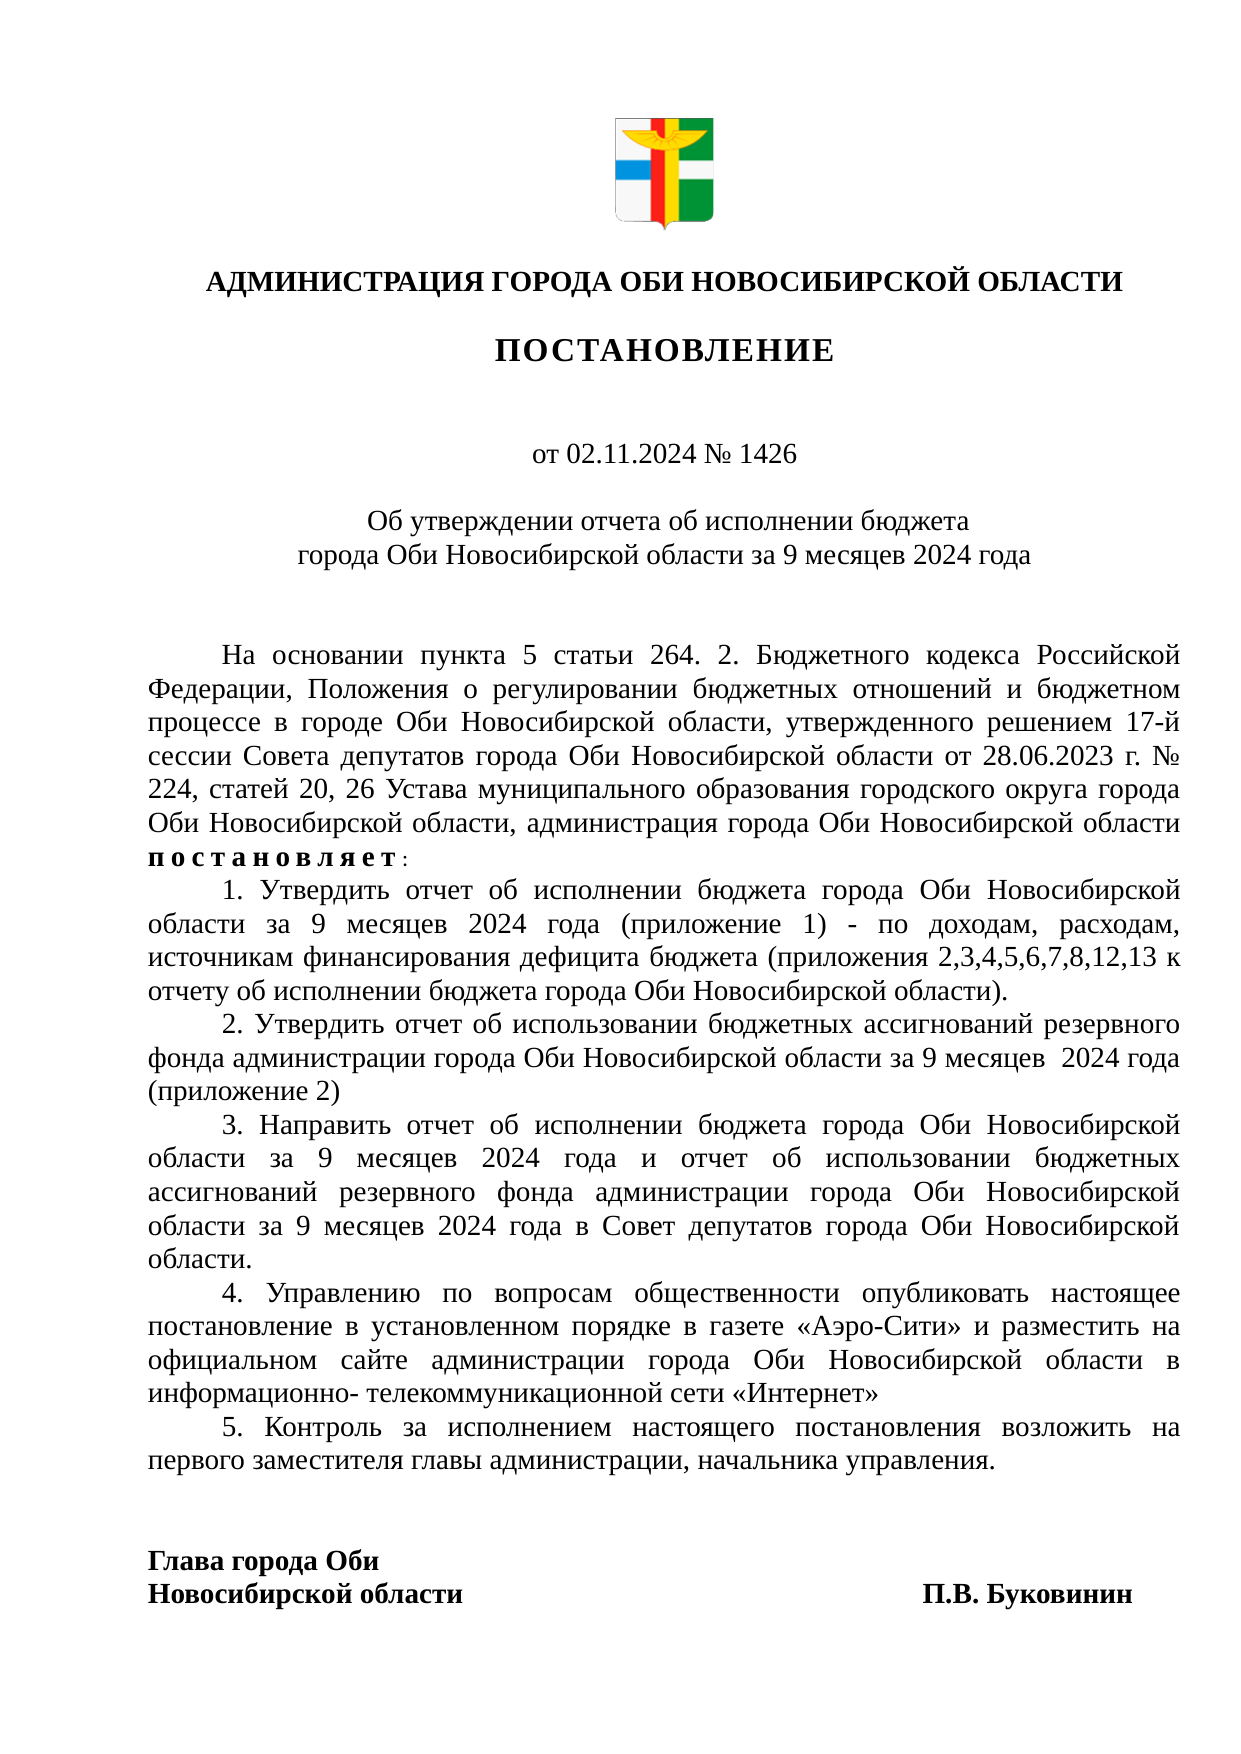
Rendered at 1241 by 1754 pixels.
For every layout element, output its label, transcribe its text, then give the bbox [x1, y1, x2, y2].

table_cell Об утверждении отчета об исполнении бюджета города Оби Новосибирской области за 9 месяцев 2024 года [148, 470, 1181, 570]
picture [615, 118, 714, 231]
text 2. Утвердить отчет об использовании бюджетных ассигнований резервного фонда администрации города Оби Новосибирской области за 9 месяцев 2024 года (приложение 2) [148, 1006, 1181, 1107]
table_header [148, 118, 1181, 264]
text На основании пункта 5 статьи 264. 2. Бюджетного кодекса Российской Федерации, Положения о регулировании бюджетных отношений и бюджетном процессе в городе Оби Новосибирской области, утвержденного решением 17-й сессии Совета депутатов города Оби Новосибирской области от 28.06.2023 г. № 224, статей 20, 26 Устава муниципального образования городского округа города Оби Новосибирской области, администрация города Оби Новосибирской области постановляет: [148, 637, 1181, 872]
text Глава города Оби [148, 1543, 1181, 1577]
table_cell АДМИНИСТРАЦИЯ ГОРОДА ОБИ НОВОСИБИРСКОЙ ОБЛАСТИ [148, 264, 1181, 331]
text 5. Контроль за исполнением настоящего постановления возложить на первого заместителя главы администрации, начальника управления. [148, 1409, 1181, 1476]
text Новосибирской области П.В. Буковинин [148, 1577, 1181, 1610]
table_cell от 02.11.2024 № 1426 [148, 403, 1181, 470]
text 1. Утвердить отчет об исполнении бюджета города Оби Новосибирской области за 9 месяцев 2024 года (приложение 1) - по доходам, расходам, источникам финансирования дефицита бюджета (приложения 2,3,4,5,6,7,8,12,13 к отчету об исполнении бюджета города Оби Новосибирской области). [148, 872, 1181, 1006]
table_cell ПОСТАНОВЛЕНИЕ [148, 331, 1181, 403]
text 3. Направить отчет об исполнении бюджета города Оби Новосибирской области за 9 месяцев 2024 года и отчет об использовании бюджетных ассигнований резервного фонда администрации города Оби Новосибирской области за 9 месяцев 2024 года в Совет депутатов города Оби Новосибирской области. [148, 1107, 1181, 1275]
text 4. Управлению по вопросам общественности опубликовать настоящее постановление в установленном порядке в газете «Аэро-Сити» и разместить на официальном сайте администрации города Оби Новосибирской области в информационно- телекоммуникационной сети «Интернет» [148, 1275, 1181, 1409]
